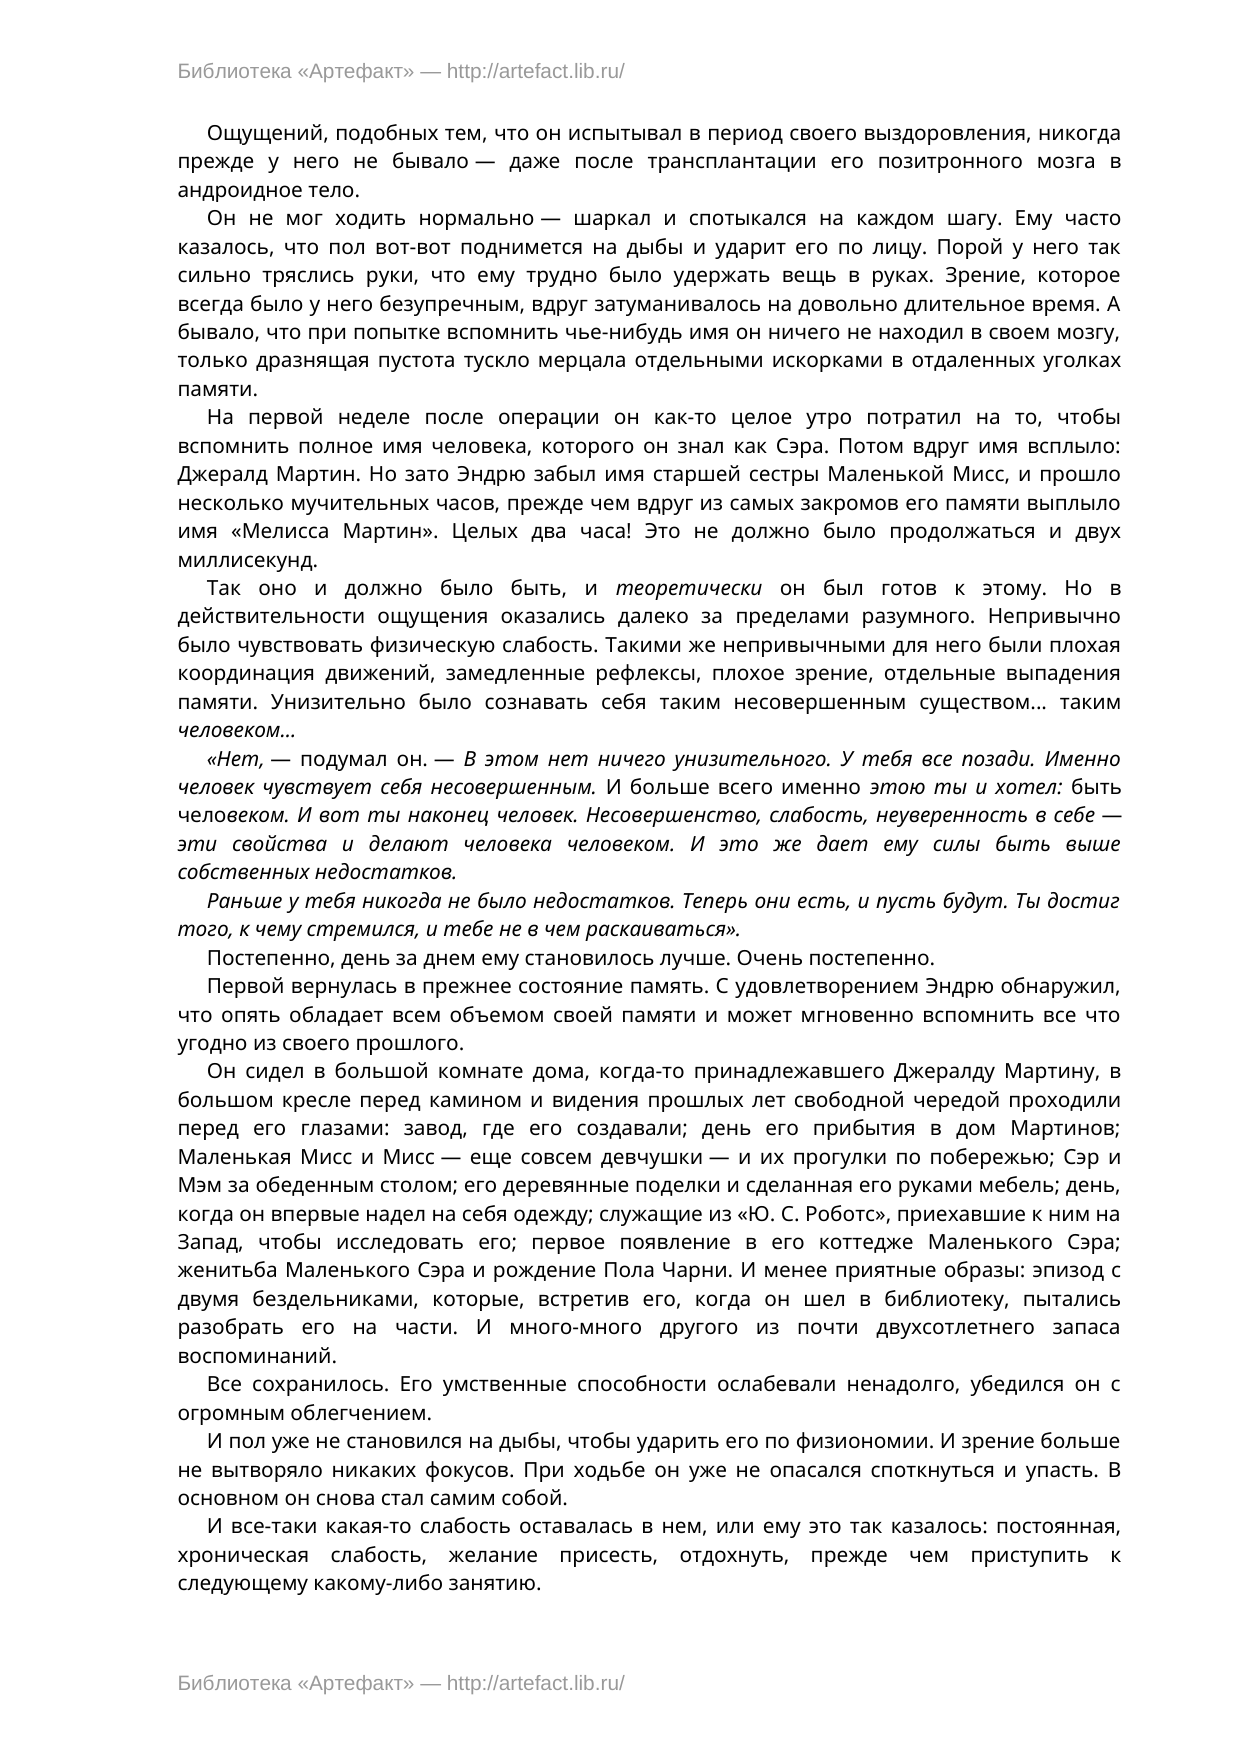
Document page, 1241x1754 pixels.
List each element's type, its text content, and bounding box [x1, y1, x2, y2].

text Он сидел в большой комнате дома, когда-то принадлежавшего Джералду Мартину, в большом кресле перед камином и видения прошлых лет свободной чередой проходили перед его глазами: завод, где его создавали; день его прибытия в дом Мартинов; Маленькая Мисс и Мисс — еще совсем девчушки — и их прогулки по побережью; Сэр и Мэм за обеденным столом; его деревянные поделки и сделанная его руками мебель; день, когда он впервые надел на себя одежду; служащие из «Ю. С. Роботс», приехавшие к ним на Запад, чтобы исследовать его; первое появление в его коттедже Маленького Сэра; женитьба Маленького Сэра и рождение Пола Чарни. И менее приятные образы: эпизод с двумя бездельниками, которые, встретив его, когда он шел в библиотеку, пытались разобрать его на части. И много-много другого из почти двухсотлетнего запаса воспоминаний. [177, 1057, 1122, 1369]
text Раньше у тебя никогда не было недостатков. Теперь они есть, и пусть будут. Ты достиг того, к чему стремился, и тебе не в чем раскаиваться». [177, 886, 1122, 943]
text Он не мог ходить нормально — шаркал и спотыкался на каждом шагу. Ему часто казалось, что пол вот-вот поднимется на дыбы и ударит его по лицу. Порой у него так сильно тряслись руки, что ему трудно было удержать вещь в руках. Зрение, которое всегда было у него безупречным, вдруг затуманивалось на довольно длительное время. А бывало, что при попытке вспомнить чье-нибудь имя он ничего не находил в своем мозгу, только дразнящая пустота тускло мерцала отдельными искорками в отдаленных уголках памяти. [177, 203, 1122, 402]
text «Нет, — подумал он. — В этом нет ничего унизительного. У тебя все позади. Именно человек чувствует себя несовершенным. И больше всего именно этою ты и хотел: быть человеком. И вот ты наконец человек. Несовершенство, слабость, неуверенность в себе — эти свойства и делают человека человеком. И это же дает ему силы быть выше собственных недостатков. [177, 744, 1122, 886]
text На первой неделе после операции он как-то целое утро потратил на то, чтобы вспомнить полное имя человека, которого он знал как Сэра. Потом вдруг имя всплыло: Джералд Мартин. Но зато Эндрю забыл имя старшей сестры Маленькой Мисс, и прошло несколько мучительных часов, прежде чем вдруг из самых закромов его памяти выплыло имя «Мелисса Мартин». Целых два часа! Это не должно было продолжаться и двух миллисекунд. [177, 402, 1122, 573]
text Ощущений, подобных тем, что он испытывал в период своего выздоровления, никогда прежде у него не бывало — даже после трансплантации его позитронного мозга в андроидное тело. [177, 118, 1122, 203]
text И все-таки какая-то слабость оставалась в нем, или ему это так казалось: постоянная, хроническая слабость, желание присесть, отдохнуть, прежде чем приступить к следующему какому-либо занятию. [177, 1512, 1122, 1597]
text Так оно и должно было быть, и теоретически он был готов к этому. Но в действительности ощущения оказались далеко за пределами разумного. Непривычно было чувствовать физическую слабость. Такими же непривычными для него были плохая координация движений, замедленные рефлексы, плохое зрение, отдельные выпадения памяти. Унизительно было сознавать себя таким несовершенным существом... таким человеком... [177, 573, 1122, 744]
text Постепенно, день за днем ему становилось лучше. Очень постепенно. [177, 943, 1122, 971]
text Первой вернулась в прежнее состояние память. С удовлетворением Эндрю обнаружил, что опять обладает всем объемом своей памяти и может мгновенно вспомнить все что угодно из своего прошлого. [177, 971, 1122, 1057]
text И пол уже не становился на дыбы, чтобы ударить его по физиономии. И зрение больше не вытворяло никаких фокусов. При ходьбе он уже не опасался споткнуться и упасть. В основном он снова стал самим собой. [177, 1426, 1122, 1512]
text Все сохранилось. Его умственные способности ослабевали ненадолго, убедился он с огромным облегчением. [177, 1369, 1122, 1426]
